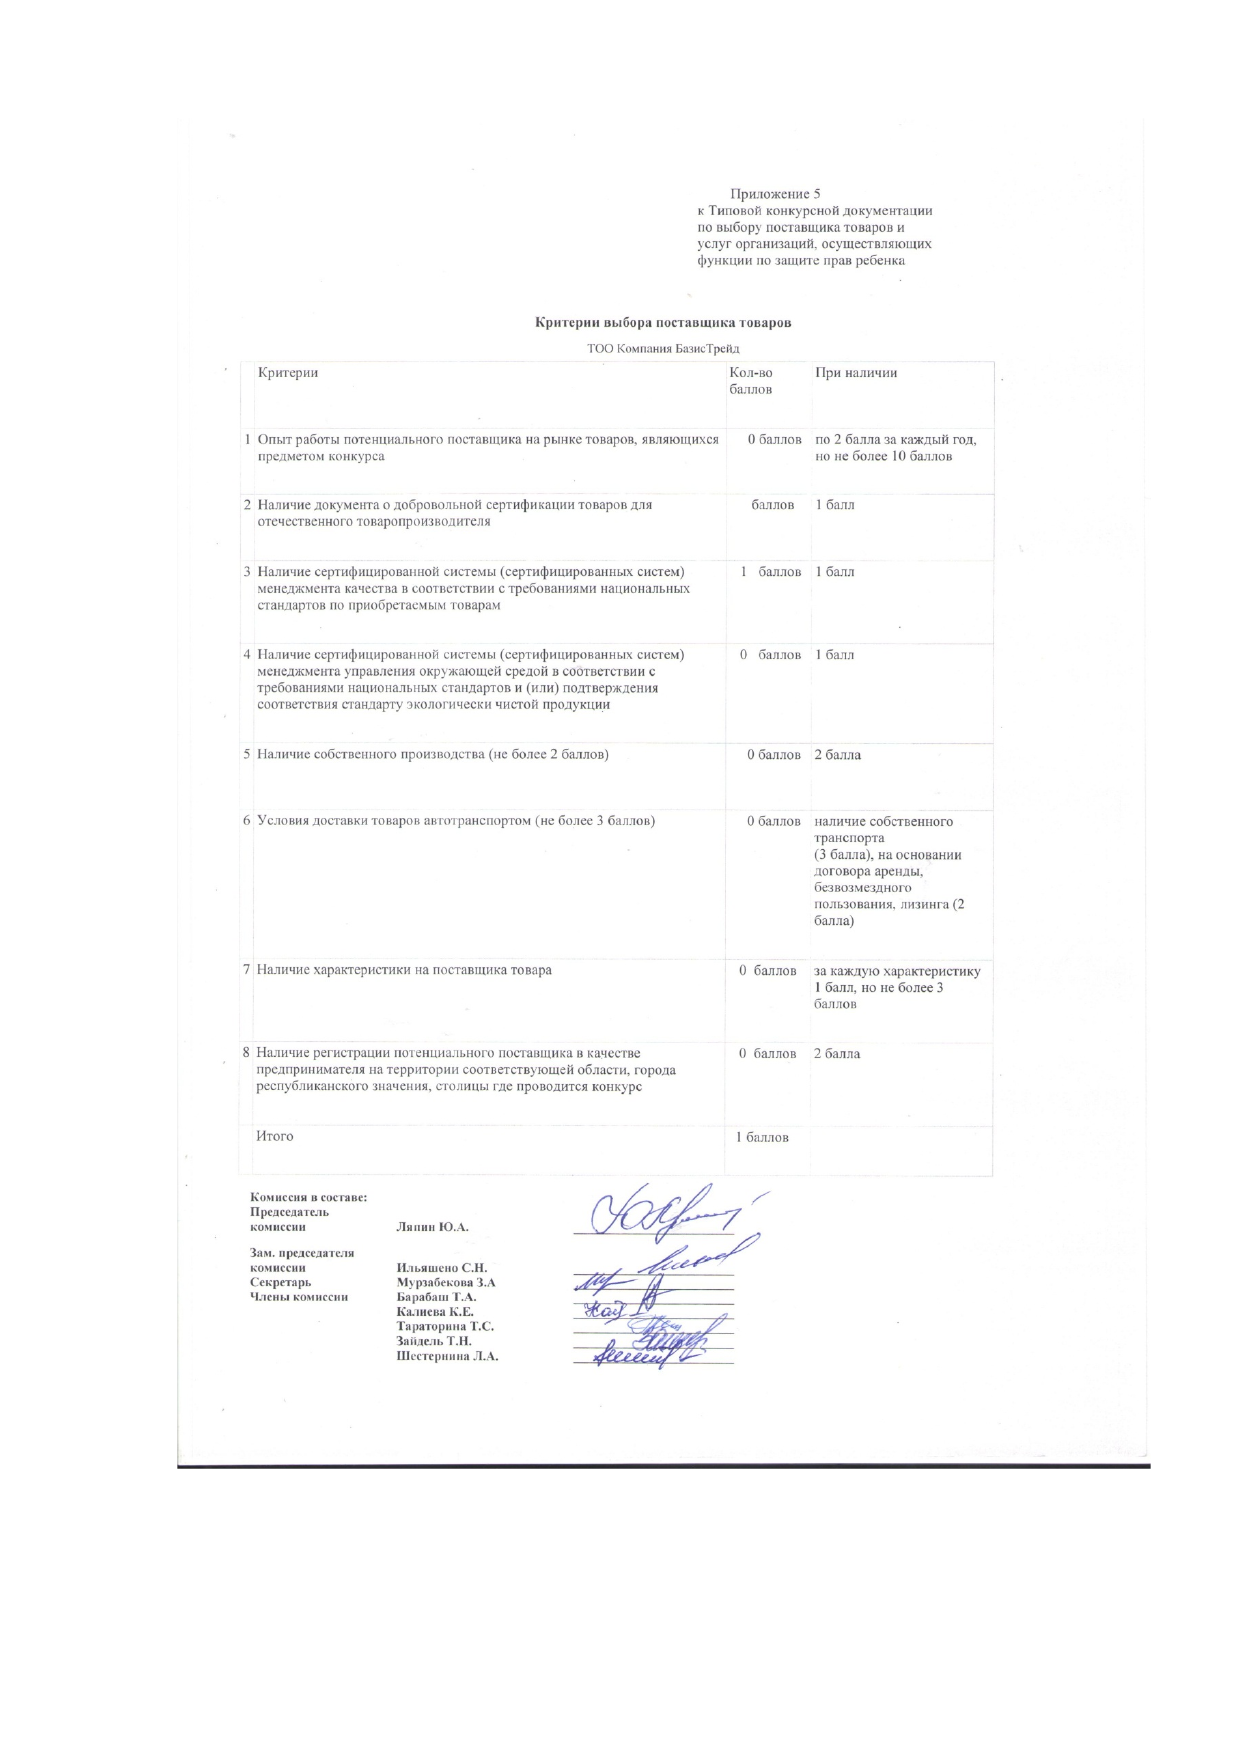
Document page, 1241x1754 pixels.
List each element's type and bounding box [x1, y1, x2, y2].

picture [177, 118, 1151, 1469]
